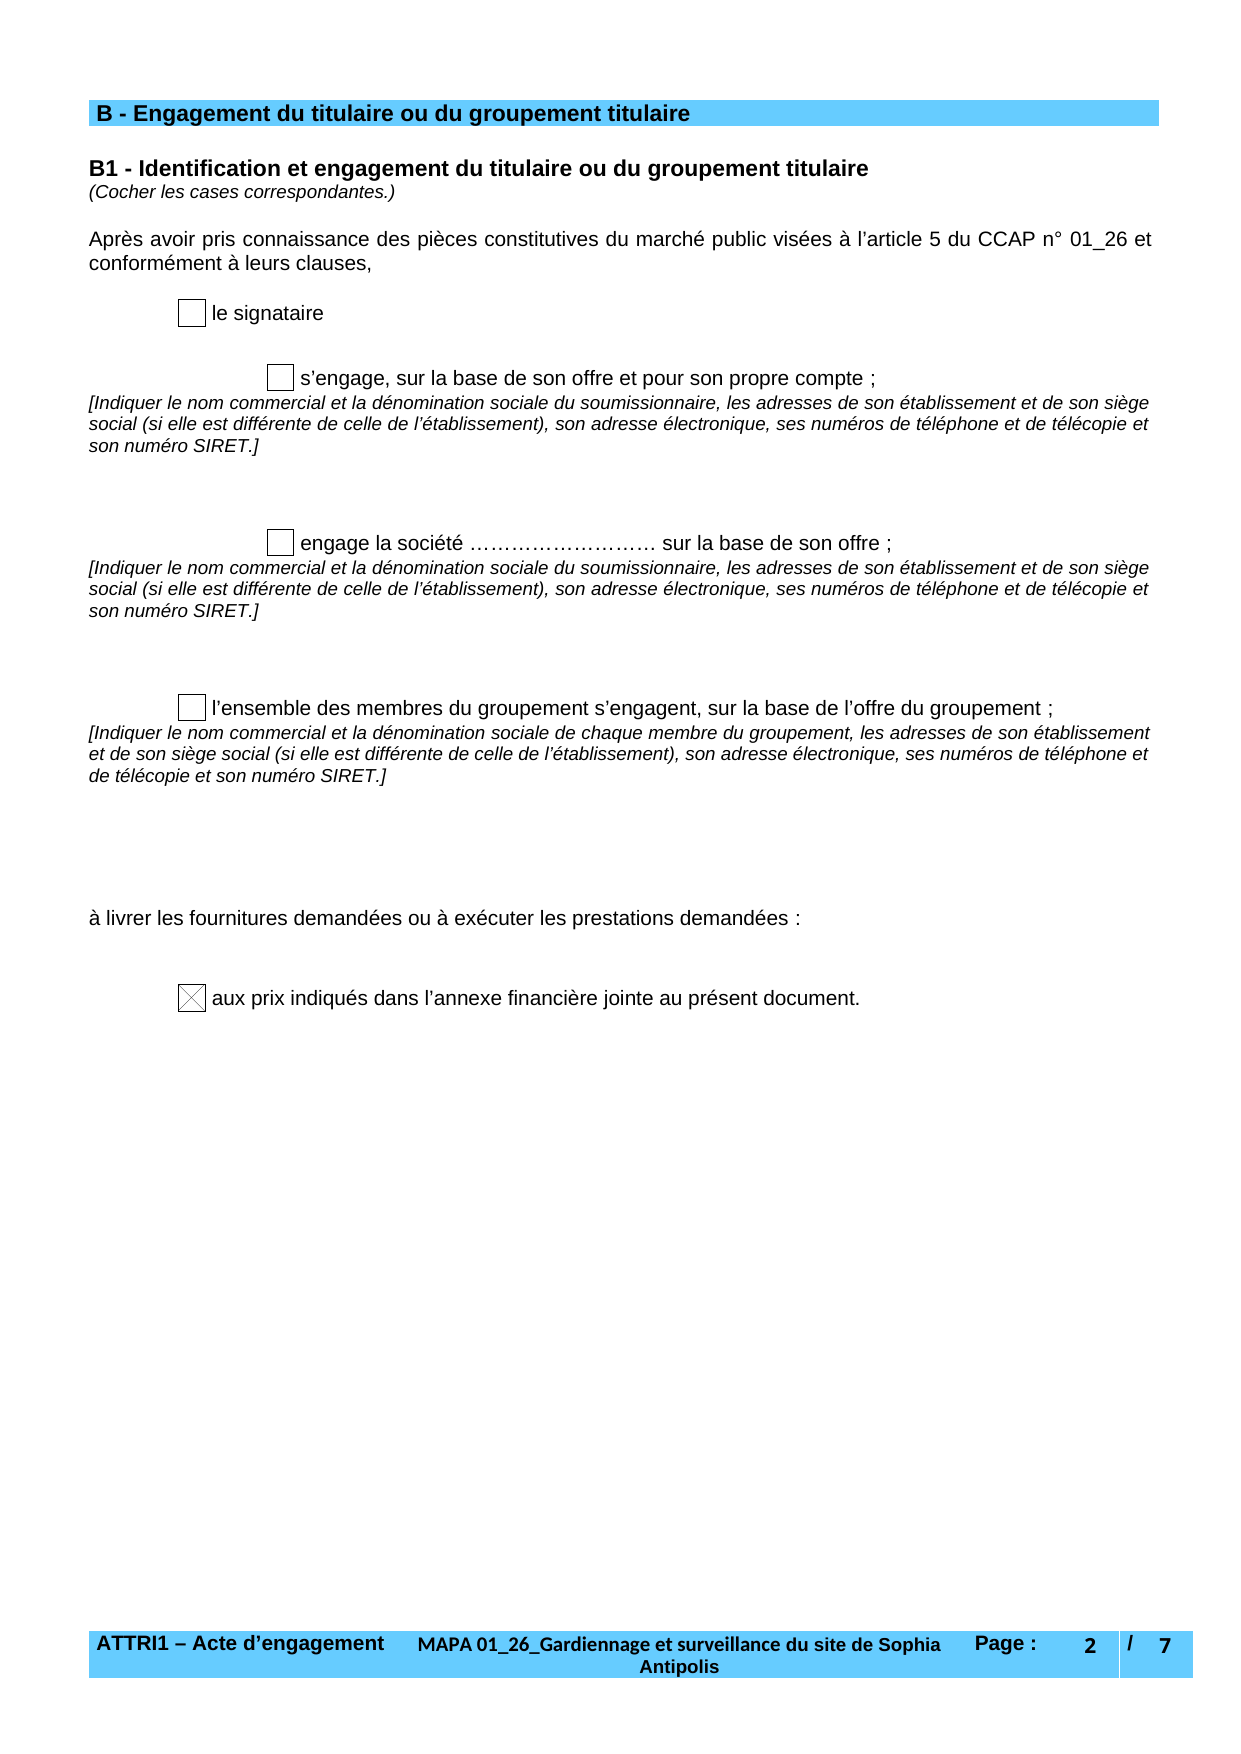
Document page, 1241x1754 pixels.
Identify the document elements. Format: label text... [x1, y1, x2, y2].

text [Indiquer le nom commercial et la dénomination sociale du soumissionnaire, les adresses de son établissement et de son siège social (si elle est différente de celle de l’établissement), son adresse électronique, ses numéros de téléphone et de télécopie et son numéro SIRET.] [89, 557, 1152, 621]
text le signataire [177, 298, 1152, 327]
text engage la société ……………………… sur la base de son offre ; [266, 528, 1152, 557]
text s’engage, sur la base de son offre et pour son propre compte ; [266, 363, 1152, 392]
text [Indiquer le nom commercial et la dénomination sociale de chaque membre du groupement, les adresses de son établissement et de son siège social (si elle est différente de celle de l’établissement), son adresse électronique, ses numéros de téléphone et de télécopie et son numéro SIRET.] [89, 722, 1152, 786]
subtitle B1 - Identification et engagement du titulaire ou du groupement titulaire [89, 154, 1152, 181]
text aux prix indiqués dans l’annexe financière jointe au présent document. [162, 983, 1152, 1012]
text [Indiquer le nom commercial et la dénomination sociale du soumissionnaire, les adresses de son établissement et de son siège social (si elle est différente de celle de l’établissement), son adresse électronique, ses numéros de téléphone et de télécopie et son numéro SIRET.] [89, 392, 1152, 456]
text (Cocher les cases correspondantes.) [89, 181, 1152, 202]
text l’ensemble des membres du groupement s’engagent, sur la base de l’offre du groupement ; [177, 693, 1152, 722]
text Après avoir pris connaissance des pièces constitutives du marché public visées à l’article 5 du CCAP n° 01_26 et conformément à leurs clauses, [89, 226, 1152, 274]
text à livrer les fournitures demandées ou à exécuter les prestations demandées : [89, 906, 1152, 930]
table_header B - Engagement du titulaire ou du groupement titulaire [89, 100, 1159, 126]
